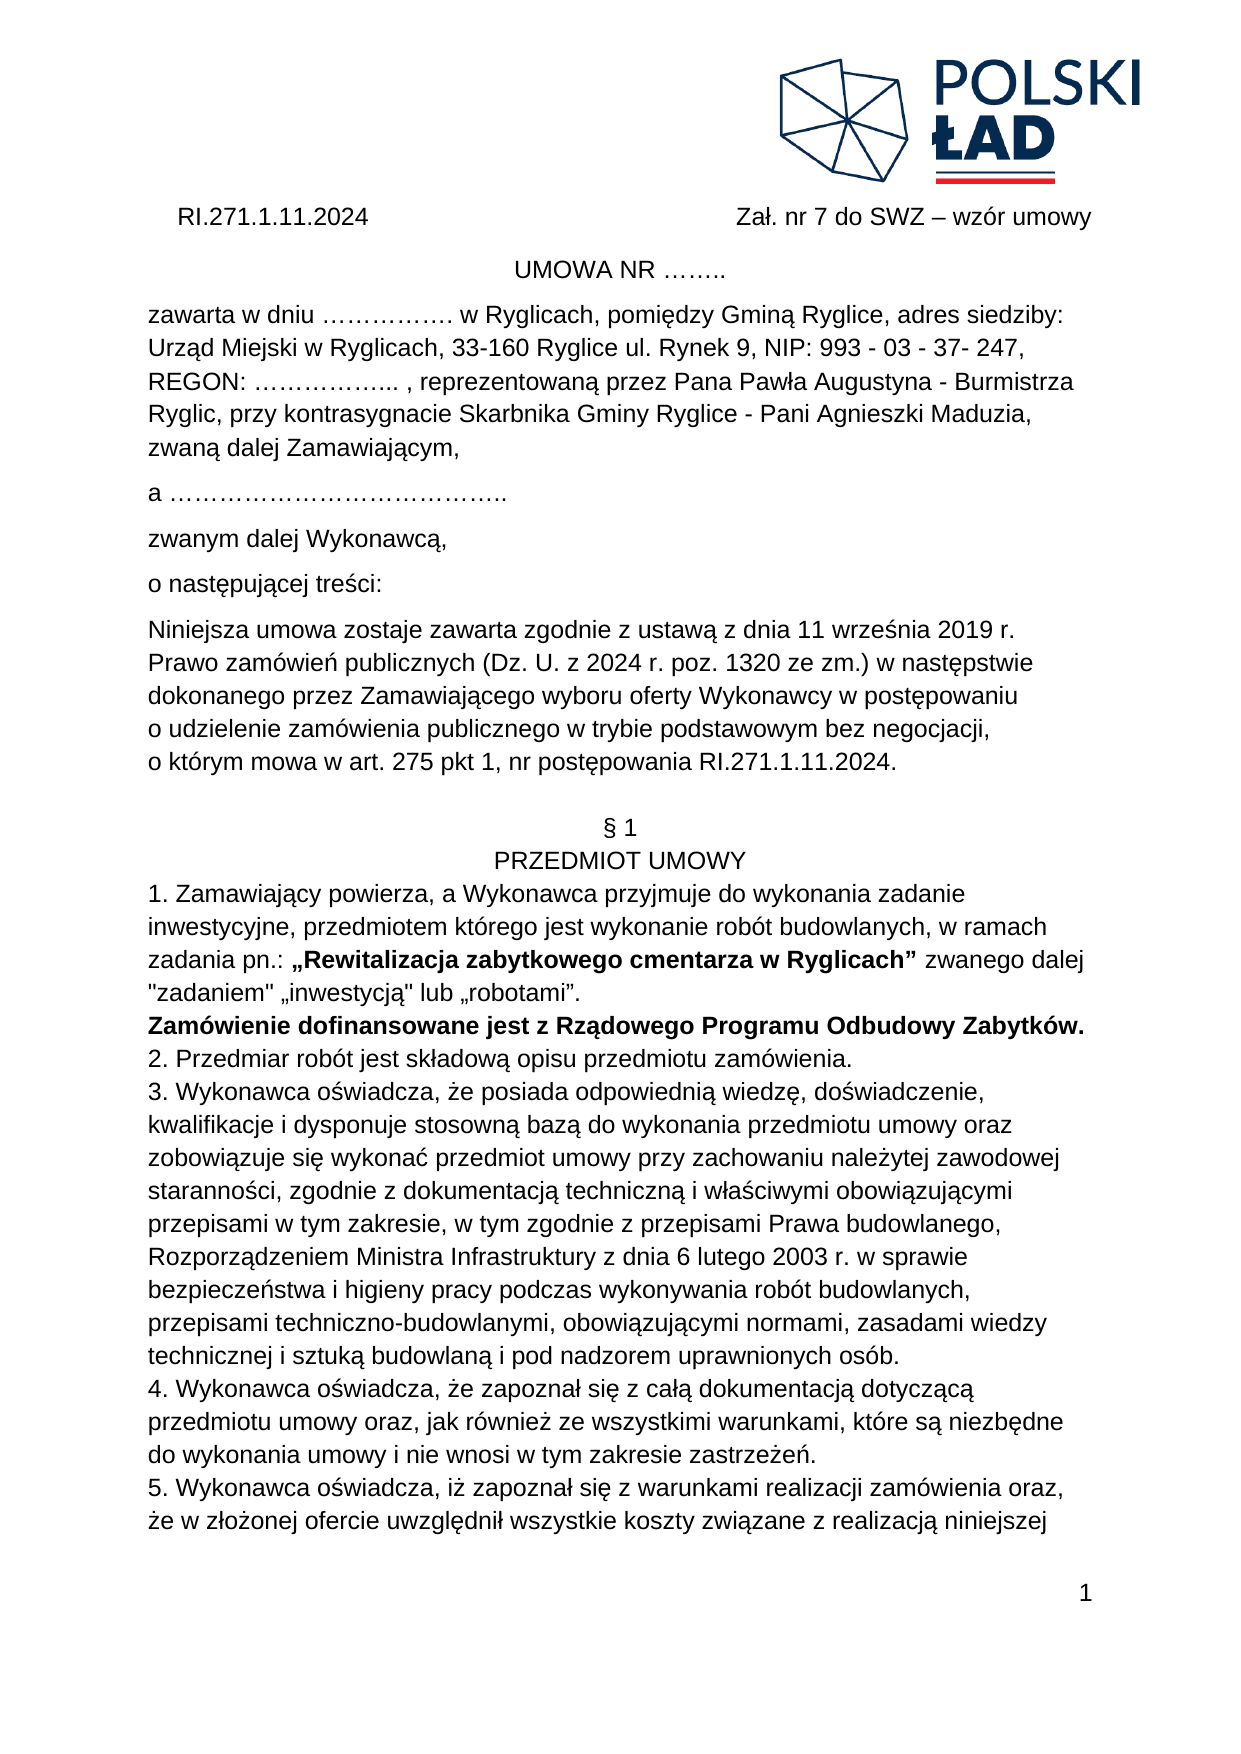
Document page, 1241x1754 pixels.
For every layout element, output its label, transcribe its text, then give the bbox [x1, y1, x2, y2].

text Zamówienie dofinansowane jest z Rządowego Programu Odbudowy Zabytków. [148, 1011, 1093, 1039]
text Niniejsza umowa zostaje zawarta zgodnie z ustawą z dnia 11 września 2019 r. Prawo zamówień publicznych (Dz. U. z 2024 r. poz. 1320 ze zm.) w następstwie dokonanego przez Zamawiającego wyboru oferty Wykonawcy w postępowaniu o udzielenie zamówienia publicznego w trybie podstawowym bez negocjacji, o którym mowa w art. 275 pkt 1, nr postępowania RI.271.1.11.2024. [148, 614, 1093, 775]
text UMOWA NR …….. [148, 255, 1093, 284]
text § 1 [148, 813, 1093, 841]
text zwanym dalej Wykonawcą, [148, 523, 1093, 552]
text o następującej treści: [148, 569, 1093, 598]
text 1. Zamawiający powierza, a Wykonawca przyjmuje do wykonania zadanie inwestycyjne, przedmiotem którego jest wykonanie robót budowlanych, w ramach zadania pn.: „Rewitalizacja zabytkowego cmentarza w Ryglicach” zwanego dalej "zadaniem" „inwestycją" lub „robotami”. [148, 879, 1093, 1007]
text zawarta w dniu ……………. w Ryglicach, pomiędzy Gminą Ryglice, adres siedziby: Urząd Miejski w Ryglicach, 33-160 Ryglice ul. Rynek 9, NIP: 993 - 03 - 37- 247, REGON: ……………... , reprezentowaną przez Pana Pawła Augustyna - Burmistrza Ryglic, przy kontrasygnacie Skarbnika Gminy Ryglice - Pani Agnieszki Maduzia, zwaną dalej Zamawiającym, [148, 300, 1093, 461]
text PRZEDMIOT UMOWY [148, 846, 1093, 874]
picture [755, 17, 1197, 203]
text a ………………………………….. [148, 478, 1093, 507]
text 3. Wykonawca oświadcza, że posiada odpowiednią wiedzę, doświadczenie, kwalifikacje i dysponuje stosowną bazą do wykonania przedmiotu umowy oraz zobowiązuje się wykonać przedmiot umowy przy zachowaniu należytej zawodowej staranności, zgodnie z dokumentacją techniczną i właściwymi obowiązującymi przepisami w tym zakresie, w tym zgodnie z przepisami Prawa budowlanego, Rozporządzeniem Ministra Infrastruktury z dnia 6 lutego 2003 r. w sprawie bezpieczeństwa i higieny pracy podczas wykonywania robót budowlanych, przepisami techniczno-budowlanymi, obowiązującymi normami, zasadami wiedzy technicznej i sztuką budowlaną i pod nadzorem uprawnionych osób. [148, 1077, 1093, 1370]
text 2. Przedmiar robót jest składową opisu przedmiotu zamówienia. [148, 1044, 1093, 1073]
text 4. Wykonawca oświadcza, że zapoznał się z całą dokumentacją dotyczącą przedmiotu umowy oraz, jak również ze wszystkimi warunkami, które są niezbędne do wykonania umowy i nie wnosi w tym zakresie zastrzeżeń. [148, 1374, 1093, 1469]
